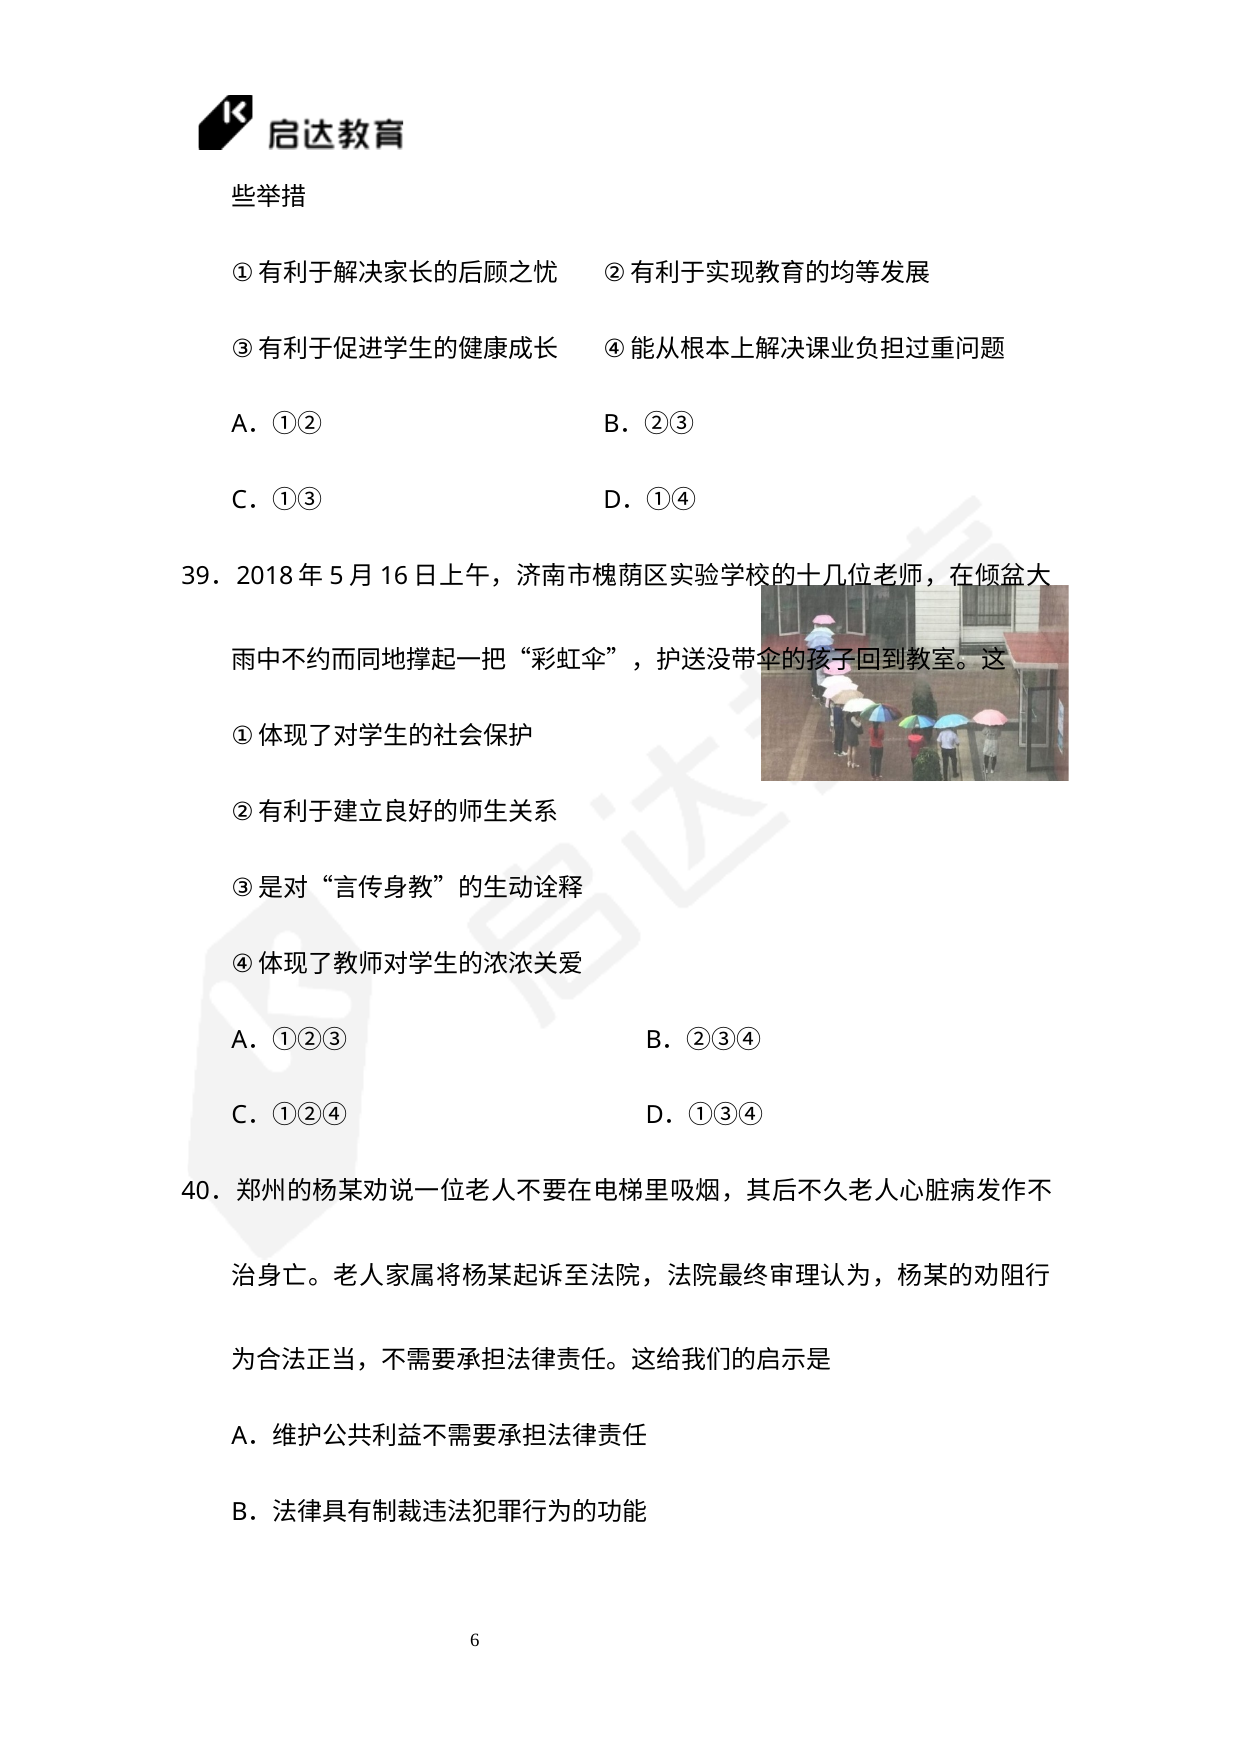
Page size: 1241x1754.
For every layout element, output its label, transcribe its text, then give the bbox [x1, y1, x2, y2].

text ②有利于建立良好的师生关系 [181, 777, 1053, 842]
picture [198, 95, 404, 150]
text ①体现了对学生的社会保护 [181, 701, 1053, 766]
text B．法律具有制裁违法犯罪行为的功能 [181, 1477, 1053, 1542]
text C．①②④ D．①③④ [181, 1081, 1053, 1146]
text A．①② B．②③ [181, 389, 1053, 454]
text A．维护公共利益不需要承担法律责任 [181, 1401, 1053, 1466]
text 38．2017年，济南市建立了“四点半课堂”课后服务机制，实现中小学“食堂+配餐”放心午餐模式全覆盖，更有温度的济南教育得到社会广泛好评。这些举措 [181, 162, 1053, 227]
picture [761, 585, 1069, 781]
text ④体现了教师对学生的浓浓关爱 [181, 929, 1053, 994]
text 39．2018年5月16日上午，济南市槐荫区实验学校的十几位老师，在倾盆大雨中不约而同地撑起一把“彩虹伞”，护送没带伞的孩子回到教室。这 [181, 541, 1053, 691]
text 40．郑州的杨某劝说一位老人不要在电梯里吸烟，其后不久老人心脏病发作不治身亡。老人家属将杨某起诉至法院，法院最终审理认为，杨某的劝阻行为合法正当，不需要承担法律责任。这给我们的启示是 [181, 1156, 1053, 1390]
text ③有利于促进学生的健康成长 ④能从根本上解决课业负担过重问题 [181, 314, 1053, 379]
text ③是对“言传身教”的生动诠释 [181, 853, 1053, 918]
text C．①③ D．①④ [181, 465, 1053, 530]
text A．①②③ B．②③④ [181, 1005, 1053, 1070]
text ①有利于解决家长的后顾之忧 ②有利于实现教育的均等发展 [181, 238, 1053, 303]
